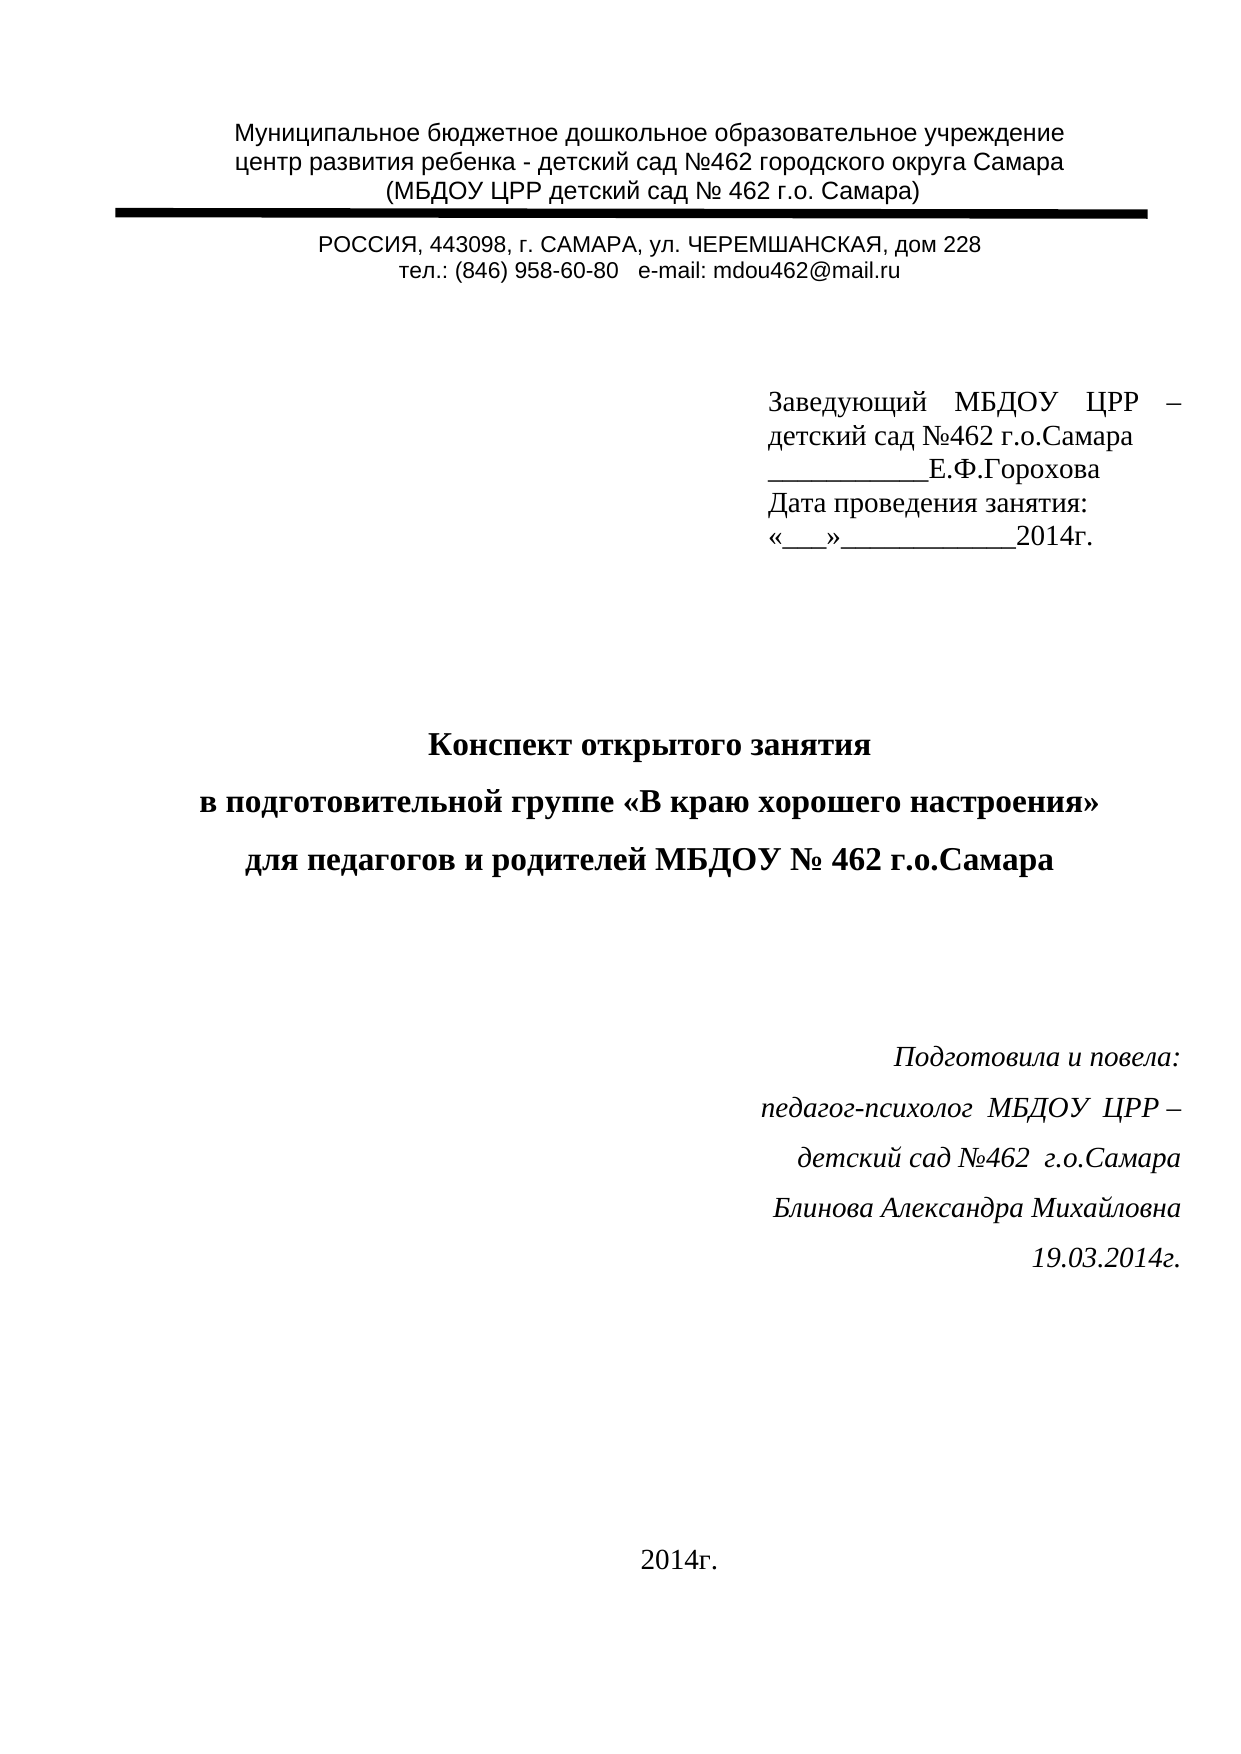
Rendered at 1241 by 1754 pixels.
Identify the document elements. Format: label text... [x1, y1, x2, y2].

text «___»____________2014г. [118, 518, 1181, 552]
text Подготовила и повела: [118, 1039, 1181, 1073]
text для педагогов и родителей МБДОУ № 462 г.о.Самара [118, 839, 1181, 878]
text Дата проведения занятия: [118, 485, 1181, 518]
text Заведующий МБДОУ ЦРР –детский сад №462 г.о.Самара [768, 384, 1181, 451]
text 2014г. [118, 1542, 1181, 1576]
text РОССИЯ, 443098, г. САМАРА, ул. Черемшанская, дом 228 [118, 231, 1181, 257]
text центр развития ребенка - детский сад №462 городского округа Самара [118, 147, 1181, 176]
text (МБДОУ ЦРР детский сад № 462 г.о. Самара) [118, 176, 1181, 204]
text ___________Е.Ф.Горохова [118, 451, 1181, 485]
text педагог-психолог МБДОУ ЦРР – [118, 1090, 1181, 1123]
text Блинова Александра Михайловна [118, 1190, 1181, 1224]
text Муниципальное бюджетное дошкольное образовательное учреждение [118, 118, 1181, 147]
text Конспект открытого занятия [118, 724, 1181, 763]
text 19.03.2014г. [118, 1241, 1181, 1274]
text тел.: (846) 958-60-80 e-mail: mdou462@mail.ru [118, 257, 1181, 283]
text в подготовительной группе «В краю хорошего настроения» [118, 782, 1181, 820]
text детский сад №462 г.о.Самара [118, 1140, 1181, 1173]
